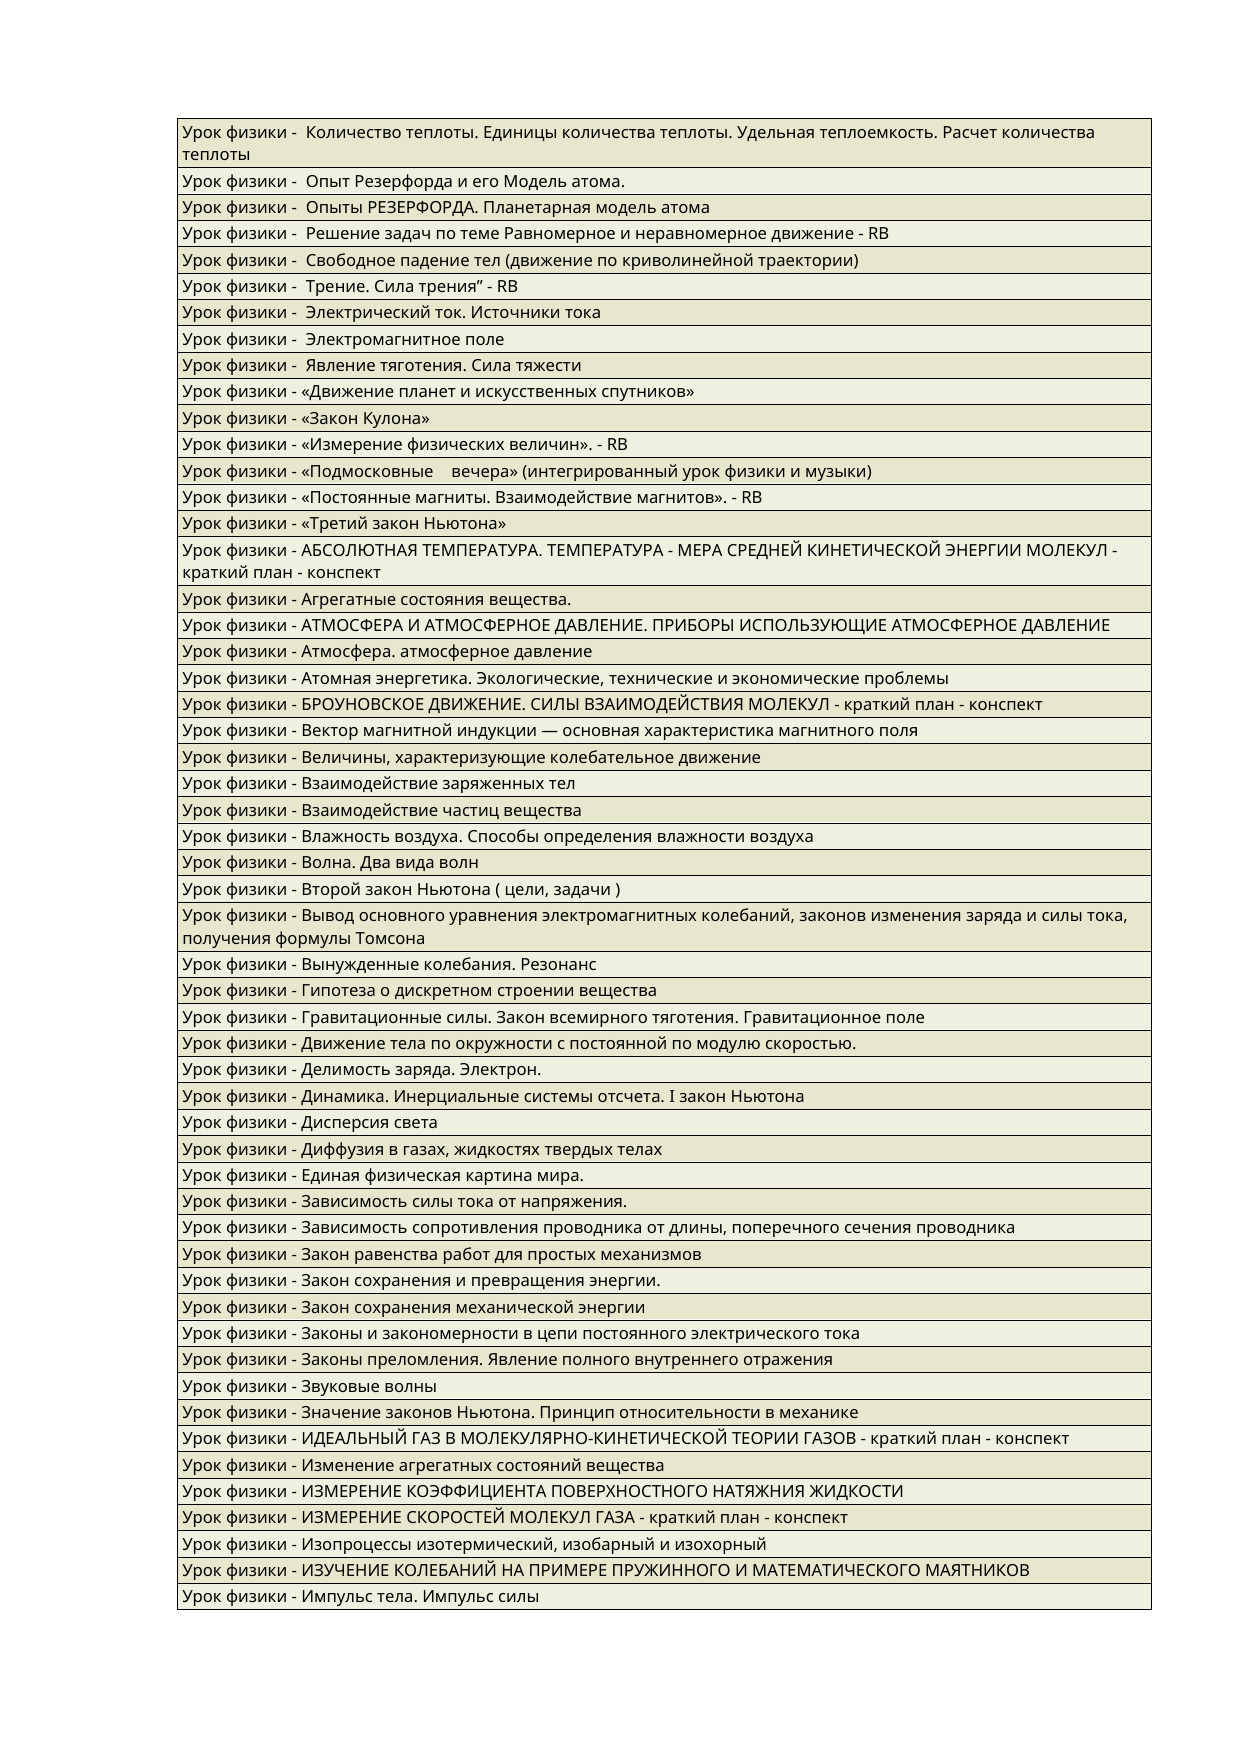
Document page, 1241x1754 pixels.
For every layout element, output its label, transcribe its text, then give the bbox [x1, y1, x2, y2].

table_cell Урок физики - Изменение агрегатных состояний вещества [178, 1452, 1151, 1478]
table_cell Урок физики - АТМОСФЕРА И АТМОСФЕРНОЕ ДАВЛЕНИЕ. ПРИБОРЫ ИСПОЛЬЗУЮЩИЕ АТМОСФЕРНОЕ ДАВЛЕНИЕ [178, 613, 1151, 638]
table_cell Урок физики - Свободное падение тел (движение по криволинейной траектории) [178, 247, 1151, 273]
table_cell Урок физики - Делимость заряда. Электрон. [178, 1057, 1151, 1082]
table_cell Урок физики - ИЗУЧЕНИЕ КОЛЕБАНИЙ НА ПРИМЕРЕ ПРУЖИННОГО И МАТЕМАТИЧЕСКОГО МАЯТНИКОВ [178, 1558, 1151, 1583]
table_cell Урок физики - ИЗМЕРЕНИЕ КОЭФФИЦИЕНТА ПОВЕРХНОСТНОГО НАТЯЖНИЯ ЖИДКОСТИ [178, 1479, 1151, 1504]
table_cell Урок физики - Закон сохранения и превращения энергии. [178, 1268, 1151, 1293]
table_cell Урок физики - БРОУНОВСКОЕ ДВИЖЕНИЕ. СИЛЫ ВЗАИМОДЕЙСТВИЯ МОЛЕКУЛ - краткий план - конспект [178, 692, 1151, 717]
table_cell Урок физики - «Подмосковные вечера» (интегрированный урок физики и музыки) [178, 458, 1151, 483]
table_cell Урок физики - Агрегатные состояния вещества. [178, 586, 1151, 612]
table_cell Урок физики - ИЗМЕРЕНИЕ СКОРОСТЕЙ МОЛЕКУЛ ГАЗА - краткий план - конспект [178, 1505, 1151, 1530]
table_cell Урок физики - Взаимодействие частиц вещества [178, 797, 1151, 822]
table_cell Урок физики - Гравитационные силы. Закон всемирного тяготения. Гравитационное поле [178, 1004, 1151, 1029]
table_cell Урок физики - Решение задач по теме Равномерное и неравномерное движение - RB [178, 221, 1151, 246]
table_cell Урок физики - Опыты РЕЗЕРФОРДА. Планетарная модель атома [178, 195, 1151, 220]
table_cell Урок физики - Изопроцессы изотермический, изобарный и изохорный [178, 1531, 1151, 1557]
table_cell Урок физики - Звуковые волны [178, 1373, 1151, 1398]
table_cell Урок физики - Электромагнитное поле [178, 326, 1151, 352]
table_cell Урок физики - Атмосфера. атмосферное давление [178, 639, 1151, 664]
table_cell Урок физики - Закон сохранения механической энергии [178, 1294, 1151, 1319]
table_cell Урок физики - «Движение планет и искусственных спутников» [178, 379, 1151, 404]
table_cell Урок физики - Опыт Резерфорда и его Модель атома. [178, 168, 1151, 193]
table_cell Урок физики - Закон равенства работ для простых механизмов [178, 1241, 1151, 1267]
table_cell Урок физики - Единая физическая картина мира. [178, 1163, 1151, 1188]
table_cell Урок физики - Вынужденные колебания. Резонанс [178, 952, 1151, 977]
table_cell Урок физики - Количество теплоты. Единицы количества теплоты. Удельная теплоемкость. Расчет количества теплоты [178, 119, 1151, 167]
table_cell Урок физики - Электрический ток. Источники тока [178, 300, 1151, 325]
table_cell Урок физики - Зависимость сопротивления проводника от длины, поперечного сечения проводника [178, 1215, 1151, 1240]
table_cell Урок физики - Влажность воздуха. Способы определения влажности воздуха [178, 824, 1151, 849]
table_cell Урок физики - Зависимость силы тока от напряжения. [178, 1189, 1151, 1214]
table_cell Урок физики - АБСОЛЮТНАЯ ТЕМПЕРАТУРА. ТЕМПЕРАТУРА - МЕРА СРЕДНЕЙ КИНЕТИЧЕСКОЙ ЭНЕРГИИ МОЛЕКУЛ - краткий план - конспект [178, 537, 1151, 585]
table_cell Урок физики - Атомная энергетика. Экологические, технические и экономические проблемы [178, 665, 1151, 691]
table_cell Урок физики - Вектор магнитной индукции — основная характеристика магнитного поля [178, 718, 1151, 743]
table_cell Урок физики - Диффузия в газах, жидкостях твердых телах [178, 1136, 1151, 1161]
table_cell Урок физики - Импульс тела. Импульс силы [178, 1584, 1151, 1609]
table_cell Урок физики - Волна. Два вида волн [178, 850, 1151, 875]
table_cell Урок физики - ИДЕАЛЬНЫЙ ГАЗ В МОЛЕКУЛЯРНО-КИНЕТИЧЕСКОЙ ТЕОРИИ ГАЗОВ - краткий план - конспект [178, 1426, 1151, 1451]
table_cell Урок физики - Величины, характеризующие колебательное движение [178, 744, 1151, 770]
table_cell Урок физики - Дисперсия света [178, 1110, 1151, 1135]
table_cell Урок физики - Динамика. Инерциальные системы отсчета. I закон Ньютона [178, 1083, 1151, 1109]
table_cell Урок физики - Трение. Сила трения” - RB [178, 274, 1151, 299]
table_cell Урок физики - Движение тела по окружности с постоянной по модулю скоростью. [178, 1031, 1151, 1056]
table_cell Урок физики - «Закон Кулона» [178, 405, 1151, 431]
table_cell Урок физики - Вывод основного уравнения электромагнитных колебаний, законов изменения заряда и силы тока, получения формулы Томсона [178, 903, 1151, 951]
table_cell Урок физики - Второй закон Ньютона ( цели, задачи ) [178, 876, 1151, 901]
table_cell Урок физики - Законы и закономерности в цепи постоянного электрического тока [178, 1321, 1151, 1346]
table_cell Урок физики - Законы преломления. Явление полного внутреннего отражения [178, 1347, 1151, 1372]
table_cell Урок физики - «Измерение физических величин». - RB [178, 432, 1151, 457]
table_cell Урок физики - «Постоянные магниты. Взаимодействие магнитов». - RB [178, 485, 1151, 510]
table_cell Урок физики - Явление тяготения. Сила тяжести [178, 353, 1151, 378]
table_cell Урок физики - Значение законов Ньютона. Принцип относительности в механике [178, 1400, 1151, 1425]
table_cell Урок физики - Взаимодействие заряженных тел [178, 771, 1151, 796]
table_cell Урок физики - «Третий закон Ньютона» [178, 511, 1151, 536]
table_cell Урок физики - Гипотеза о дискретном строении вещества [178, 978, 1151, 1003]
